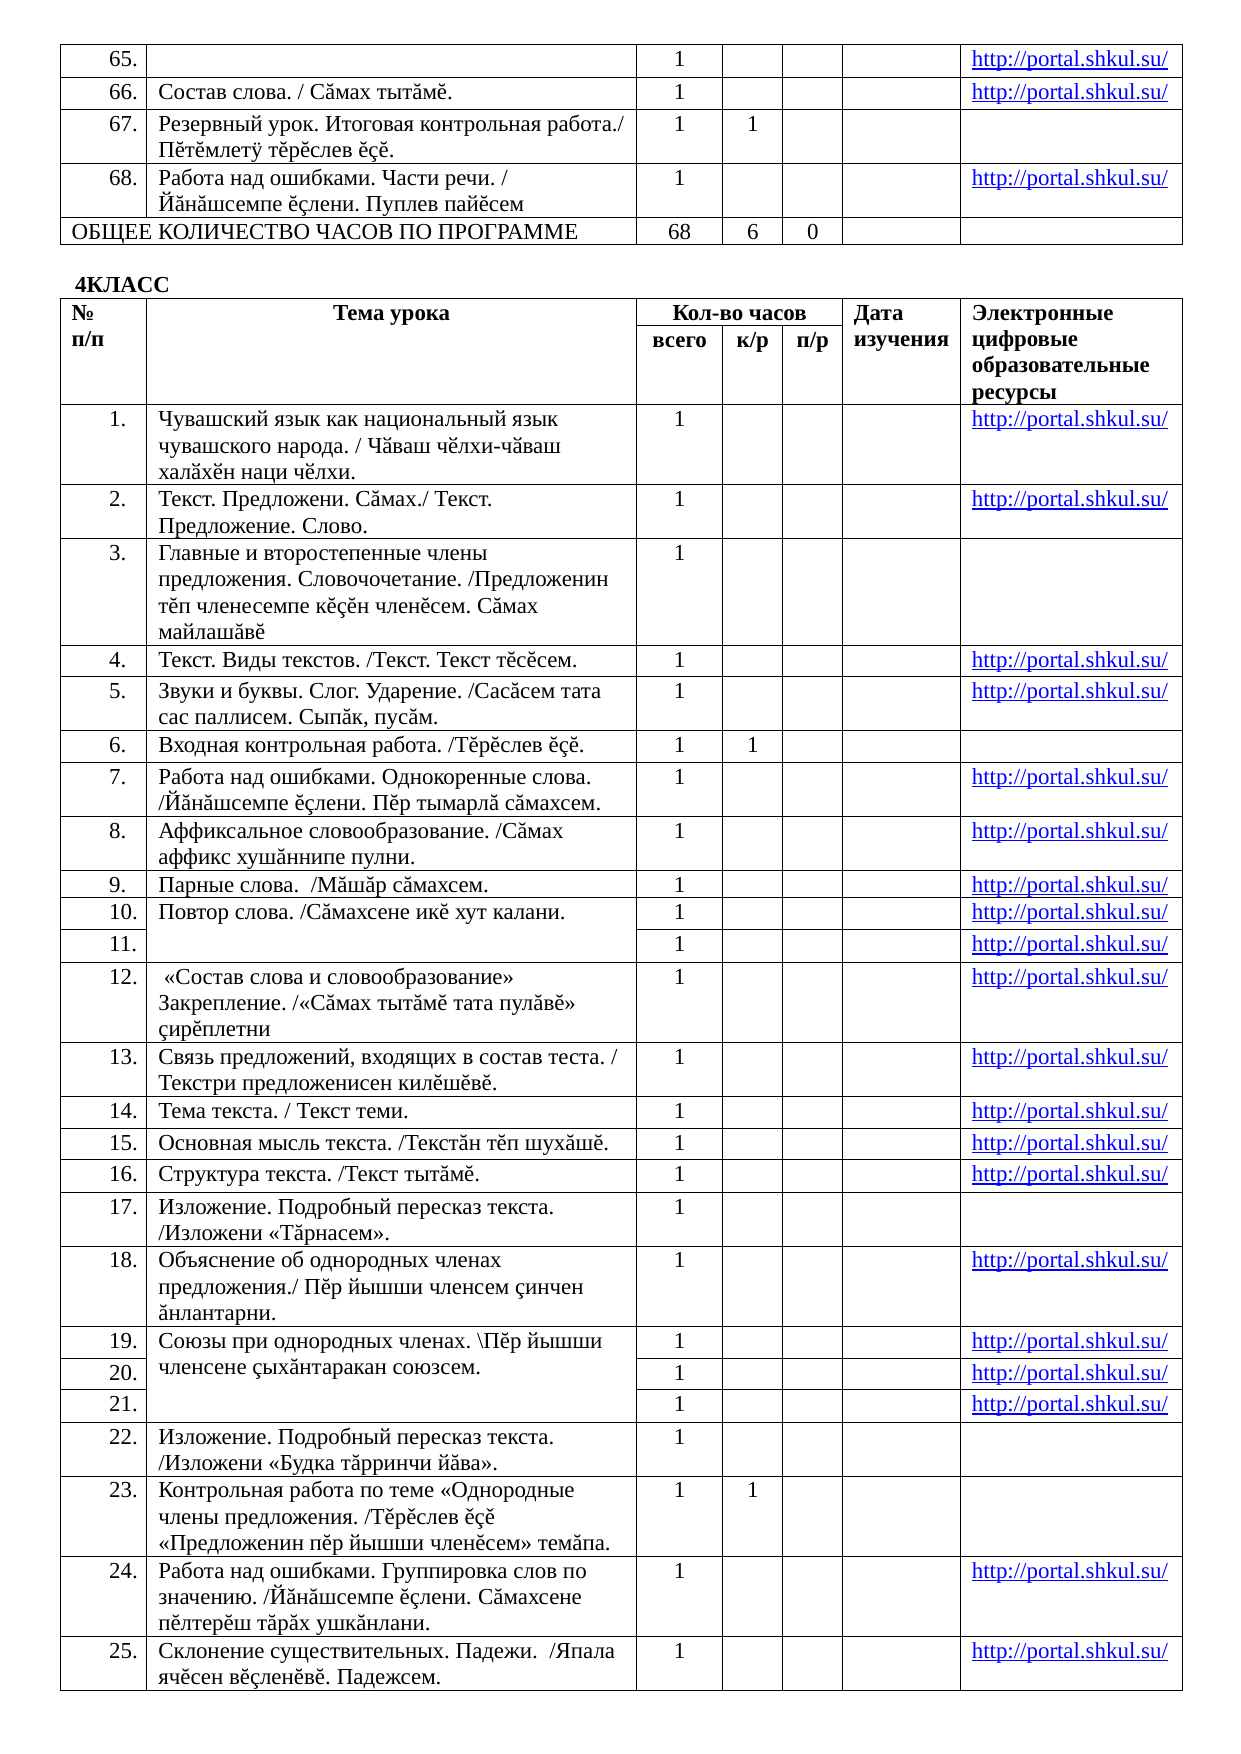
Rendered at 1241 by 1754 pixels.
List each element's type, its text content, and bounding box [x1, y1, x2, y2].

table_cell [61, 110, 146, 163]
table_cell [723, 1129, 782, 1159]
table_cell Работа над ошибками. Группировка слов по значению. /Йăнăшсемпе ĕçлени. Сăмахсене пĕлтерĕш тăрăх ушкăнлани. [147, 1557, 636, 1636]
table_cell http://portal.shkul.su/ [961, 677, 1182, 730]
table_cell [723, 1557, 782, 1636]
table_cell 1 [637, 1193, 722, 1246]
table_cell 1 [637, 164, 722, 217]
table_cell [723, 1423, 782, 1476]
table_cell 1 [637, 1477, 722, 1556]
table_cell [961, 1423, 1182, 1476]
table_cell 1 [637, 930, 722, 962]
table_cell 1 [637, 45, 722, 77]
text 4КЛАСС [75, 271, 1165, 298]
table_cell [61, 1247, 146, 1326]
table_cell [783, 930, 842, 962]
table_cell 1 [637, 677, 722, 730]
table_cell http://portal.shkul.su/ [961, 1247, 1182, 1326]
table_cell http://portal.shkul.su/ [961, 485, 1182, 538]
table_cell [783, 1097, 842, 1128]
table_cell [723, 164, 782, 217]
table_cell [843, 1423, 960, 1476]
table_cell [723, 646, 782, 676]
table_cell [61, 539, 146, 644]
table_cell [783, 763, 842, 816]
table_cell [61, 930, 146, 962]
table_cell [61, 817, 146, 869]
table_cell Контрольная работа по теме «Однородные члены предложения. /Тěрěслев ěçě «Предложенин пĕр йышши членĕсем» темăпа. [147, 1477, 636, 1556]
table_cell [61, 1043, 146, 1096]
table_cell [783, 539, 842, 644]
table_cell [783, 677, 842, 730]
table_cell [783, 1129, 842, 1159]
table_cell [843, 871, 960, 897]
table_cell [961, 539, 1182, 644]
table_cell [783, 485, 842, 538]
table_cell [61, 405, 146, 484]
table_cell [843, 731, 960, 762]
table_cell [723, 817, 782, 869]
table_cell [61, 1477, 146, 1556]
table_cell [61, 871, 146, 897]
table_cell Главные и второстепенные члены предложения. Словочочетание. /Предложенин тĕп членесемпе кĕçĕн членĕсем. Сăмах майлашăвĕ [147, 539, 636, 644]
table_cell [843, 1390, 960, 1422]
table_cell 1 [637, 539, 722, 644]
table_cell Чувашский язык как национальный язык чувашского народа. / Чӑваш чӗлхи-чӑваш халӑхӗн наци чӗлхи. [147, 405, 636, 484]
table_cell 1 [637, 963, 722, 1042]
table_cell [723, 1637, 782, 1689]
table_cell [783, 45, 842, 77]
table_cell [843, 1160, 960, 1192]
table_cell [783, 817, 842, 869]
table_cell Звуки и буквы. Слог. Ударение. /Сасăсем тата сас паллисем. Сыпăк, пусăм. [147, 677, 636, 730]
table_cell [783, 1327, 842, 1358]
table_cell [783, 1557, 842, 1636]
table_cell http://portal.shkul.su/ [961, 930, 1182, 962]
table_cell [723, 1359, 782, 1389]
table_cell [61, 1637, 146, 1689]
table_cell [723, 405, 782, 484]
table_cell Связь предложений, входящих в состав теста. / Текстри предложенисен килĕшĕвĕ. [147, 1043, 636, 1096]
table_cell Основная мысль текста. /Текстăн тĕп шухăшĕ. [147, 1129, 636, 1159]
table_cell [723, 1160, 782, 1192]
table_cell [61, 1160, 146, 1192]
table_cell [783, 1160, 842, 1192]
table_cell Парные слова. /Мăшăр сăмахсем. [147, 871, 636, 897]
table_cell Тема текста. / Текст теми. [147, 1097, 636, 1128]
table_cell [723, 763, 782, 816]
table_cell [61, 1359, 146, 1389]
table_cell [723, 963, 782, 1042]
table_cell [783, 1390, 842, 1422]
table_cell [61, 1423, 146, 1476]
table_cell [61, 485, 146, 538]
table_cell http://portal.shkul.su/ [961, 871, 1182, 897]
table_cell http://portal.shkul.su/ [961, 1327, 1182, 1358]
table_cell [843, 930, 960, 962]
table_cell [843, 1359, 960, 1389]
table_cell [61, 763, 146, 816]
table_cell [723, 898, 782, 929]
table_cell [723, 1327, 782, 1358]
table_cell Текст. Предложени. Сăмах./ Текст. Предложение. Слово. [147, 485, 636, 538]
table_cell [783, 898, 842, 929]
table_cell Текст. Виды текстов. /Текст. Текст тĕсĕсем. [147, 646, 636, 676]
table_cell [843, 110, 960, 163]
table_cell [843, 1477, 960, 1556]
table_cell [843, 963, 960, 1042]
table_cell к/р [723, 326, 782, 404]
table_cell [843, 485, 960, 538]
table_cell Структура текста. /Текст тытăмĕ. [147, 1160, 636, 1192]
table_cell [61, 1193, 146, 1246]
table_cell 1 [723, 731, 782, 762]
table_cell [961, 1193, 1182, 1246]
table_cell 1 [637, 731, 722, 762]
table_cell 1 [637, 1557, 722, 1636]
table_cell [783, 1043, 842, 1096]
table_cell [961, 731, 1182, 762]
table_cell [783, 1247, 842, 1326]
table_cell всего [637, 326, 722, 404]
table_cell [723, 78, 782, 109]
table_cell [843, 646, 960, 676]
table_cell http://portal.shkul.su/ [961, 646, 1182, 676]
table_cell 1 [637, 763, 722, 816]
table_cell 1 [637, 1359, 722, 1389]
table_cell [783, 110, 842, 163]
table_cell Работа над ошибками. Части речи. / Йăнăшсемпе ĕçлени. Пуплев пайĕсем [147, 164, 636, 217]
table_cell [783, 164, 842, 217]
table_cell [783, 646, 842, 676]
table_cell [783, 1423, 842, 1476]
table_cell 1 [637, 646, 722, 676]
table_cell [723, 871, 782, 897]
table_cell [961, 110, 1182, 163]
table_cell 0 [783, 218, 842, 244]
table_cell [723, 1247, 782, 1326]
table_cell [61, 1129, 146, 1159]
table_header Кол-во часов [637, 299, 842, 325]
table_cell 1 [637, 1097, 722, 1128]
table_cell [843, 1193, 960, 1246]
table_cell 1 [637, 405, 722, 484]
table_cell 1 [637, 1247, 722, 1326]
table_cell п/р [783, 326, 842, 404]
table_cell [843, 45, 960, 77]
table_cell 1 [637, 898, 722, 929]
table_cell [723, 1097, 782, 1128]
table_cell [723, 1390, 782, 1422]
table_cell [723, 485, 782, 538]
table_cell Объяснение об однородных членах предложения./ Пĕр йышши членсем çинчен ăнлантарни. [147, 1247, 636, 1326]
table_cell [783, 405, 842, 484]
table_cell [843, 78, 960, 109]
table_cell [61, 646, 146, 676]
table_header Электронные цифровые образовательные ресурсы [961, 299, 1182, 404]
table_cell http://portal.shkul.su/ [961, 763, 1182, 816]
table_cell Состав слова. / Сăмах тытăмĕ. [147, 78, 636, 109]
table_cell Союзы при однородных членах. \Пĕр йышши членсене çыхăнтаракан союзсем. [147, 1327, 636, 1422]
table_cell [783, 1477, 842, 1556]
table_cell 1 [637, 1129, 722, 1159]
table_cell [723, 539, 782, 644]
table_cell [843, 1129, 960, 1159]
table_cell 1 [637, 78, 722, 109]
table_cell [961, 45, 1182, 77]
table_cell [961, 1557, 1182, 1636]
table_cell [843, 218, 960, 244]
table_cell http://portal.shkul.su/ [961, 963, 1182, 1042]
table_cell Изложение. Подробный пересказ текста. /Изложени «Будка тăрринчи йăва». [147, 1423, 636, 1476]
table_cell [843, 763, 960, 816]
table_cell http://portal.shkul.su/ [961, 1390, 1182, 1422]
table_cell [61, 963, 146, 1042]
table_cell [783, 78, 842, 109]
table_cell Склонение существительных. Падежи. /Япала ячĕсен вĕçленĕвĕ. Падежсем. [147, 1637, 636, 1689]
table_cell «Состав слова и словообразование» Закрепление. /«Сăмах тытăмĕ тата пулăвĕ» çирĕплетни [147, 963, 636, 1042]
table_cell http://portal.shkul.su/ [961, 1129, 1182, 1159]
table_cell [61, 731, 146, 762]
table_cell 1 [637, 1160, 722, 1192]
table_cell [843, 539, 960, 644]
table_cell Аффиксальное словообразование. /Сăмах аффикс хушăннипе пулни. [147, 817, 636, 869]
table_cell [61, 1327, 146, 1358]
table_cell [843, 1043, 960, 1096]
table_cell [61, 78, 146, 109]
table_cell [961, 1477, 1182, 1556]
table_cell [843, 898, 960, 929]
table_cell http://portal.shkul.su/ [961, 817, 1182, 869]
table_cell [843, 1247, 960, 1326]
table_cell [723, 930, 782, 962]
table_cell [723, 1193, 782, 1246]
table_cell [843, 677, 960, 730]
table_cell http://portal.shkul.su/ [961, 405, 1182, 484]
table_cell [147, 45, 636, 77]
table_cell http://portal.shkul.su/ [961, 898, 1182, 929]
table_cell [723, 677, 782, 730]
table_cell Повтор слова. /Сăмахсене икĕ хут калани. [147, 898, 636, 962]
table_header № п/п [61, 299, 146, 404]
table_cell [843, 164, 960, 217]
table_cell http://portal.shkul.su/ [961, 1043, 1182, 1096]
table_cell [843, 1557, 960, 1636]
table_cell http://portal.shkul.su/ [961, 164, 1182, 217]
table_cell [61, 1390, 146, 1422]
table_cell 68 [637, 218, 722, 244]
table_cell [61, 45, 146, 77]
table_cell [61, 1097, 146, 1128]
table_cell [843, 1327, 960, 1358]
table_cell 1 [637, 1637, 722, 1689]
table_cell 1 [637, 1423, 722, 1476]
table_cell http://portal.shkul.su/ [961, 1097, 1182, 1128]
table_header Дата изучения [843, 299, 960, 404]
table_cell [61, 898, 146, 929]
table_cell [843, 817, 960, 869]
table_cell [961, 218, 1182, 244]
table_cell [61, 1557, 146, 1636]
table_cell [783, 1193, 842, 1246]
table_cell 1 [637, 110, 722, 163]
table_cell 1 [723, 1477, 782, 1556]
table_cell 1 [637, 1043, 722, 1096]
table_cell ОБЩЕЕ КОЛИЧЕСТВО ЧАСОВ ПО ПРОГРАММЕ [61, 218, 636, 244]
table_cell [843, 1097, 960, 1128]
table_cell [961, 78, 1182, 109]
table_cell 6 [723, 218, 782, 244]
table_cell Входная контрольная работа. /Тĕрĕслев ĕçĕ. [147, 731, 636, 762]
table_cell [783, 963, 842, 1042]
table_cell [783, 871, 842, 897]
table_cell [961, 1637, 1182, 1689]
table_cell [783, 1359, 842, 1389]
table_cell Изложение. Подробный пересказ текста. /Изложени «Тăрнасем». [147, 1193, 636, 1246]
table_cell [61, 164, 146, 217]
table_cell [783, 731, 842, 762]
table_cell [843, 1637, 960, 1689]
table_cell [723, 1043, 782, 1096]
table_header Тема урока [147, 299, 636, 404]
table_cell Резервный урок. Итоговая контрольная работа./ Пĕтĕмлетÿ тĕрĕслев ĕçĕ. [147, 110, 636, 163]
table_cell 1 [637, 871, 722, 897]
table_cell 1 [637, 1390, 722, 1422]
table_cell 1 [637, 485, 722, 538]
table_cell 1 [723, 110, 782, 163]
table_cell http://portal.shkul.su/ [961, 1160, 1182, 1192]
table_cell [723, 45, 782, 77]
table_cell Работа над ошибками. Однокоренные слова. /Йăнăшсемпе ĕçлени. Пĕр тымарлă сăмахсем. [147, 763, 636, 816]
table_cell 1 [637, 817, 722, 869]
table_cell 1 [637, 1327, 722, 1358]
table_cell http://portal.shkul.su/ [961, 1359, 1182, 1389]
table_cell [843, 405, 960, 484]
table_cell [61, 677, 146, 730]
table_cell [783, 1637, 842, 1689]
